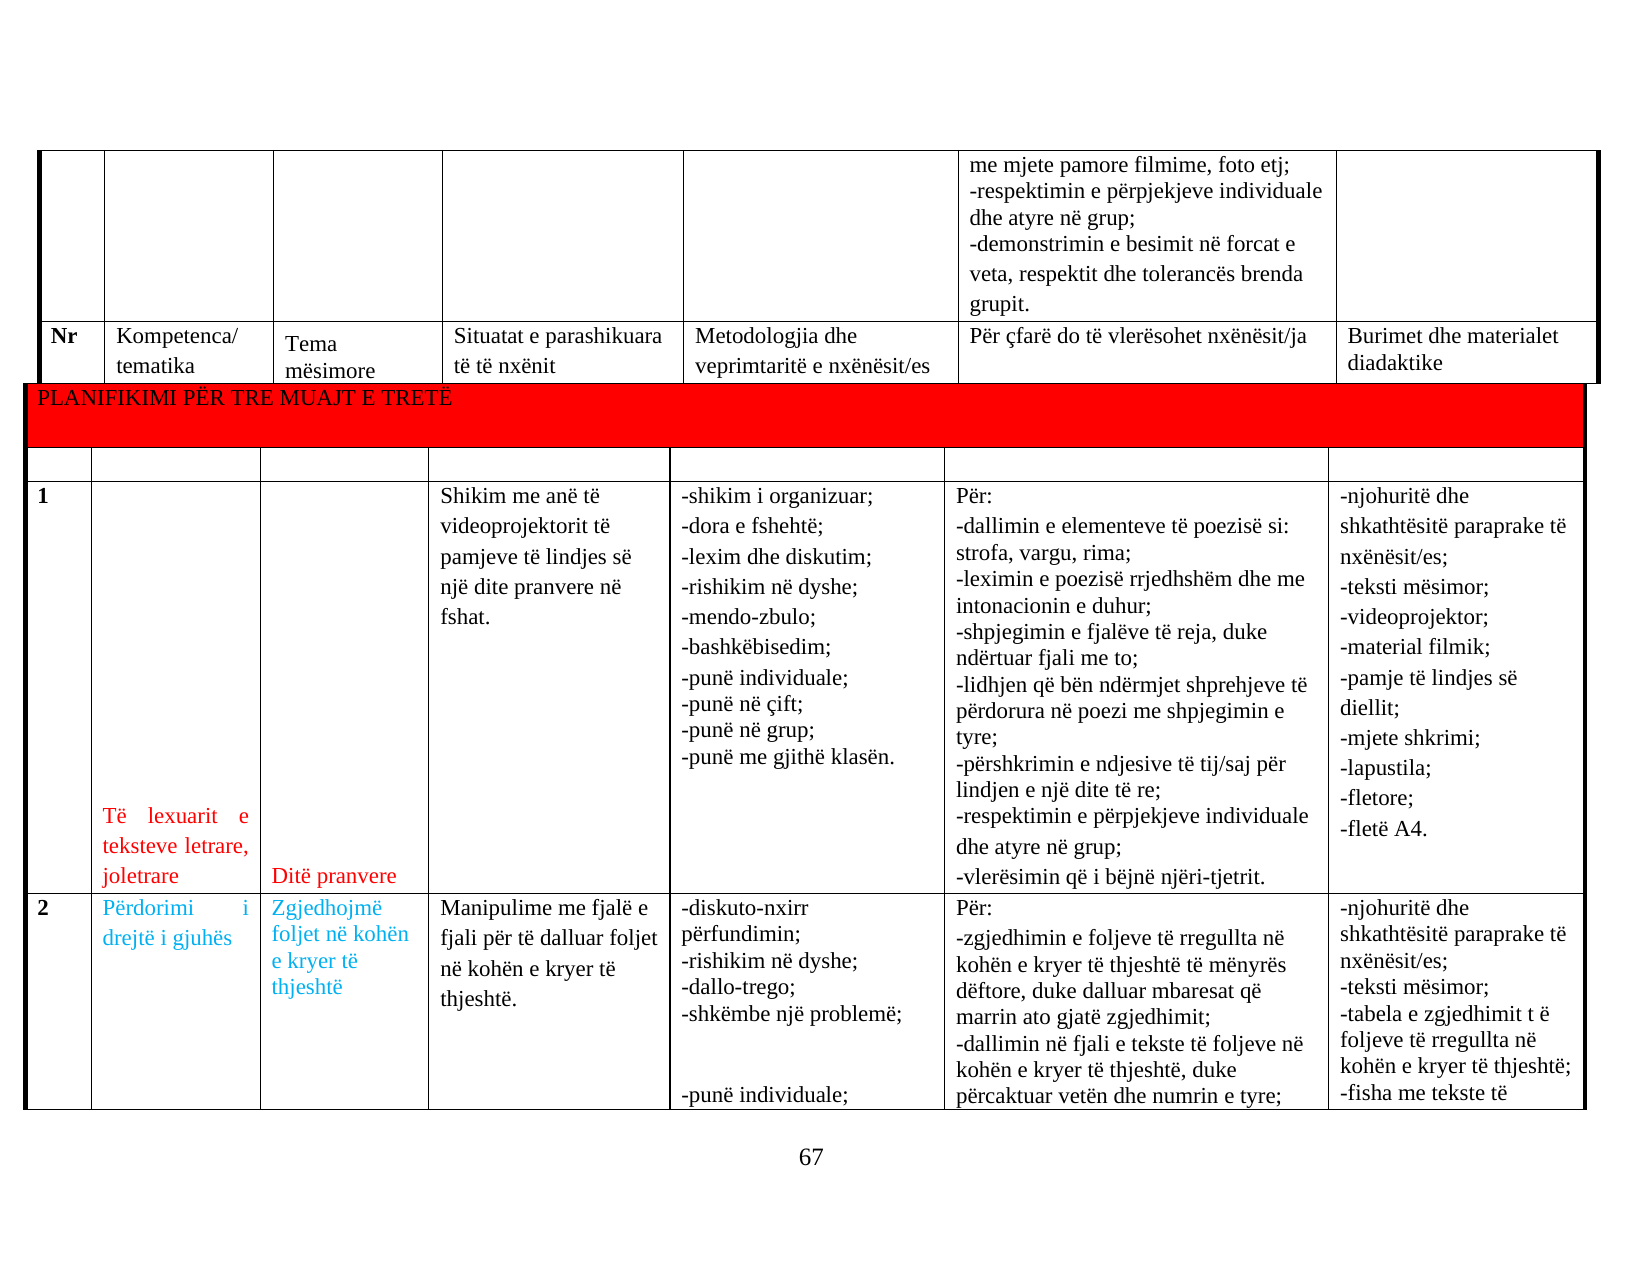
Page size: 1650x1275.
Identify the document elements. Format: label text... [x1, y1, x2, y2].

table_cell [1329, 448, 1583, 481]
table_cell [261, 894, 428, 1109]
table_cell Tema mësimore [274, 322, 442, 383]
table_cell [945, 448, 1328, 481]
table_cell [28, 448, 91, 481]
table_cell [261, 448, 428, 481]
table_cell PLANIFIKIMI PËR TRE MUAJT E TRETË [28, 384, 1583, 447]
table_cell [945, 894, 1328, 1109]
table_cell Ditë pranvere [261, 482, 428, 893]
table_cell Burimet dhe materialet diadaktike [1337, 322, 1596, 383]
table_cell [105, 151, 273, 321]
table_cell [671, 894, 944, 1109]
table_cell Kompetenca/ tematika [105, 322, 273, 383]
table_cell [671, 448, 944, 481]
table_cell Të lexuarit e teksteve letrare, joletrare [92, 482, 260, 893]
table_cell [429, 894, 669, 1109]
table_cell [274, 151, 442, 321]
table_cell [1329, 894, 1583, 1109]
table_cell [443, 151, 683, 321]
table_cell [92, 894, 260, 1109]
table_cell -shikim i organizuar; -dora e fshehtë; -lexim dhe diskutim; -rishikim në dyshe; -mendo-zbulo; -bashkëbisedim; -punë individuale; -punë në çift; -punë në grup; -punë me gjithë klasën. [671, 482, 944, 893]
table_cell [684, 151, 958, 321]
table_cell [1337, 151, 1596, 321]
table_cell [429, 448, 669, 481]
table_cell Metodologjia dhe veprimtaritë e nxënësit/es [684, 322, 958, 383]
table_cell Për: -dallimin e elementeve të poezisë si: strofa, vargu, rima; -leximin e poezisë rrjedhshëm dhe me intonacionin e duhur; -shpjegimin e fjalëve të reja, duke ndërtuar fjali me to; -lidhjen që bën ndërmjet shprehjeve të përdorura në poezi me shpjegimin e tyre; -përshkrimin e ndjesive të tij/saj për lindjen e një dite të re; -respektimin e përpjekjeve individuale dhe atyre në grup; -vlerësimin që i bëjnë njëri-tjetrit. [945, 482, 1328, 893]
table_cell Nr [42, 322, 104, 383]
table_cell [92, 448, 260, 481]
table_cell Për çfarë do të vlerësohet nxënësit/ja [959, 322, 1336, 383]
table_cell Shikim me anë të videoprojektorit të pamjeve të lindjes së një dite pranvere në fshat. [429, 482, 669, 893]
table_cell -njohuritë dhe shkathtësitë paraprake të nxënësit/es; -teksti mësimor; -videoprojektor; -material filmik; -pamje të lindjes së diellit; -mjete shkrimi; -lapustila; -fletore; -fletë A4. [1329, 482, 1583, 893]
table_cell 1 [28, 482, 91, 893]
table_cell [959, 151, 1336, 321]
table_cell 59 [42, 151, 104, 321]
table_cell Situatat e parashikuara të të nxënit [443, 322, 683, 383]
table_cell 2 [28, 894, 91, 1109]
